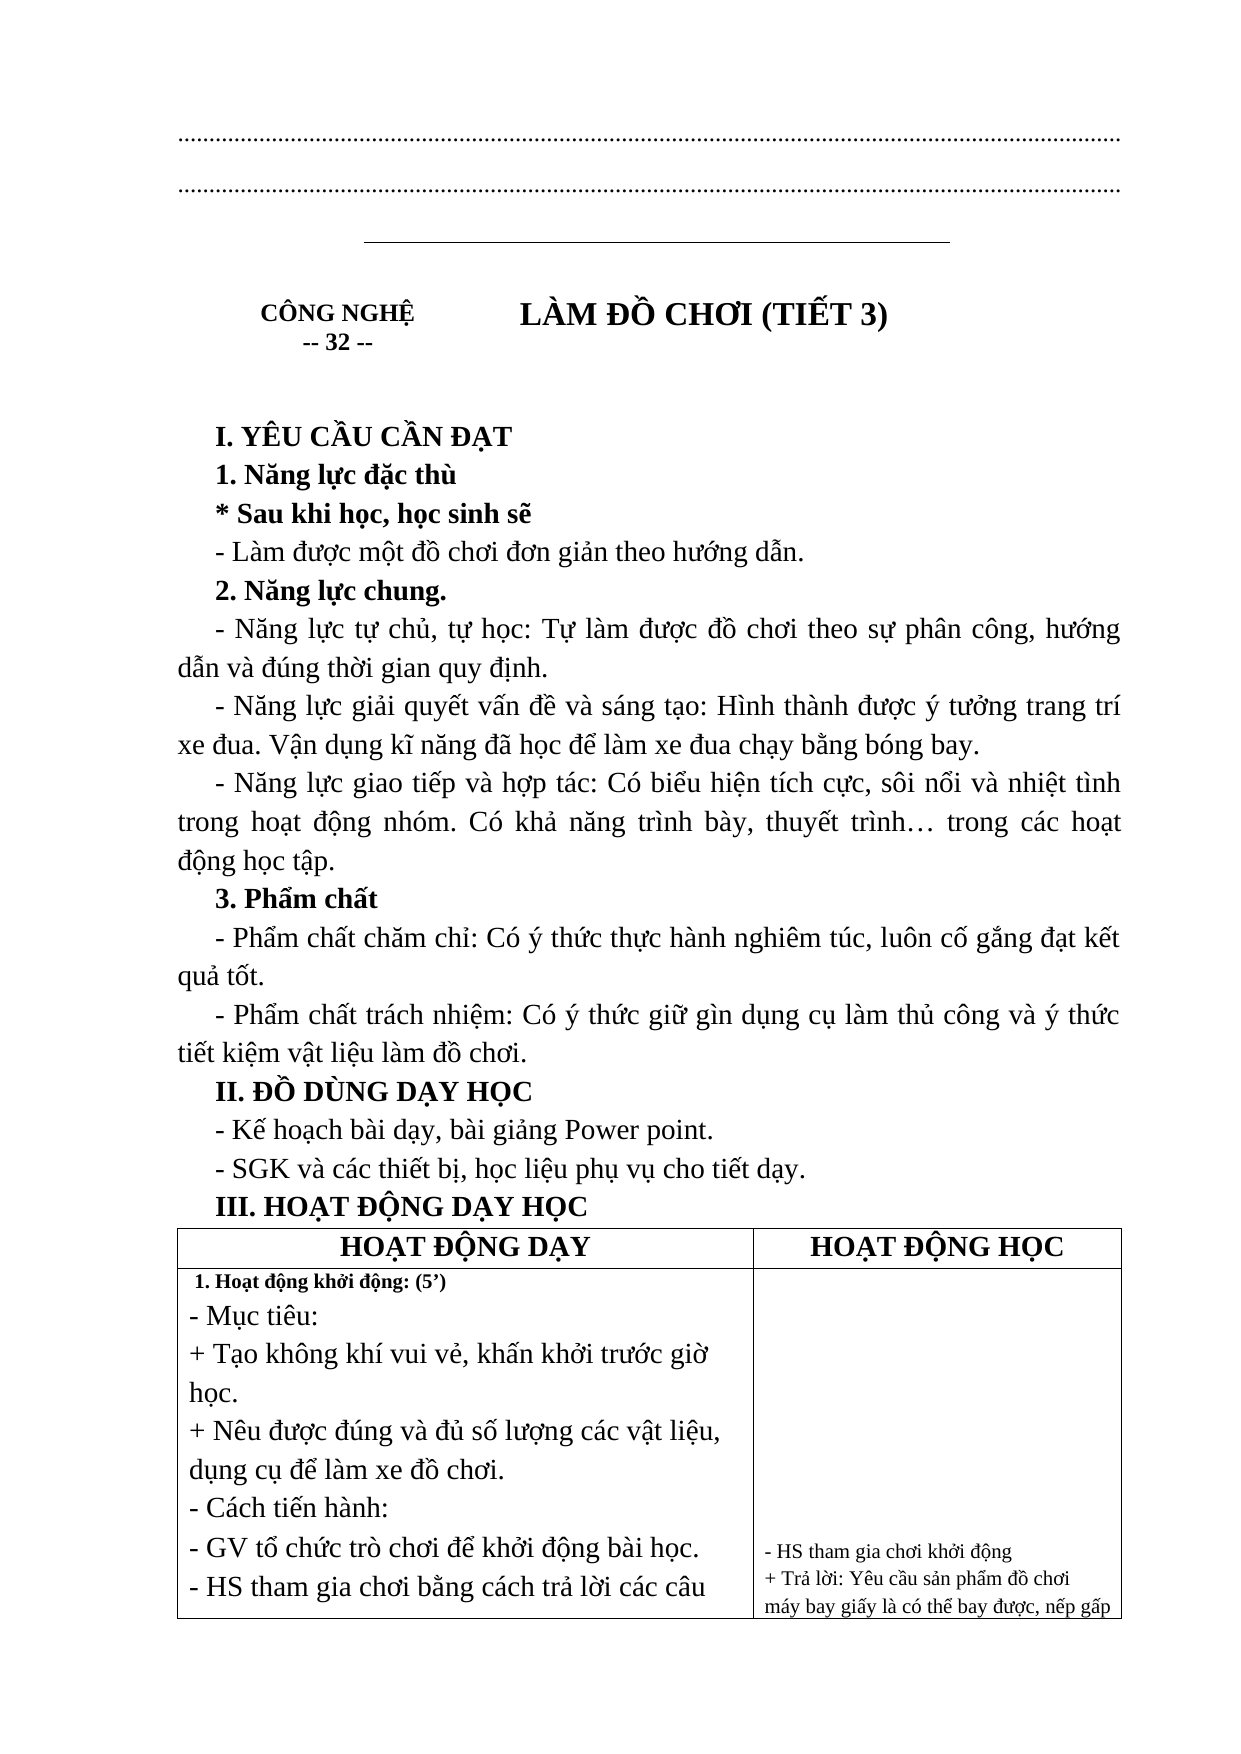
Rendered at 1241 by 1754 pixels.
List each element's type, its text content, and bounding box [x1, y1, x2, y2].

text - Phẩm chất trách nhiệm: Có ý thức giữ gìn dụng cụ làm thủ công và ý thức tiết kiệm vật liệu làm đồ chơi. [177, 997, 1122, 1069]
text - Năng lực giải quyết vấn đề và sáng tạo: Hình thành được ý tưởng trang trí xe đua. Vận dụng kĩ năng đã học để làm xe đua chạy bằng bóng bay. [177, 688, 1122, 761]
text LÀM ĐỒ CHƠI (TIẾT 3) [177, 294, 1122, 332]
text 2. Năng lực chung. [177, 573, 1122, 606]
text - Kế hoạch bài dạy, bài giảng Power point. [177, 1112, 1122, 1146]
text * Sau khi học, học sinh sẽ [177, 496, 1122, 529]
text - Làm được một đồ chơi đơn giản theo hướng dẫn. [177, 534, 1122, 568]
table_header HOẠT ĐỘNG DẠY [178, 1229, 753, 1268]
text - Năng lực tự chủ, tự học: Tự làm được đồ chơi theo sự phân công, hướng dẫn và đúng thời gian quy định. [177, 611, 1122, 683]
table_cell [754, 1269, 1121, 1618]
text I. YÊU CẦU CẦN ĐẠT [177, 419, 1122, 452]
text - Phẩm chất chăm chỉ: Có ý thức thực hành nghiêm túc, luôn cố gắng đạt kết quả tốt. [177, 920, 1122, 992]
text .............................................................................................................................................................................................................................................................................................................. [177, 118, 1122, 199]
text III. HOẠT ĐỘNG DẠY HỌC [177, 1189, 1122, 1223]
text - SGK và các thiết bị, học liệu phụ vụ cho tiết dạy. [177, 1151, 1122, 1184]
text 1. Năng lực đặc thù [177, 457, 1122, 491]
text 3. Phẩm chất [177, 881, 1122, 915]
text - Năng lực giao tiếp và hợp tác: Có biểu hiện tích cực, sôi nổi và nhiệt tình trong hoạt động nhóm. Có khả năng trình bày, thuyết trình… trong các hoạt động học tập. [177, 766, 1122, 876]
text II. ĐỒ DÙNG DẠY HỌC [177, 1074, 1122, 1107]
table_header HOẠT ĐỘNG HỌC [754, 1229, 1121, 1268]
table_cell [178, 1269, 753, 1618]
